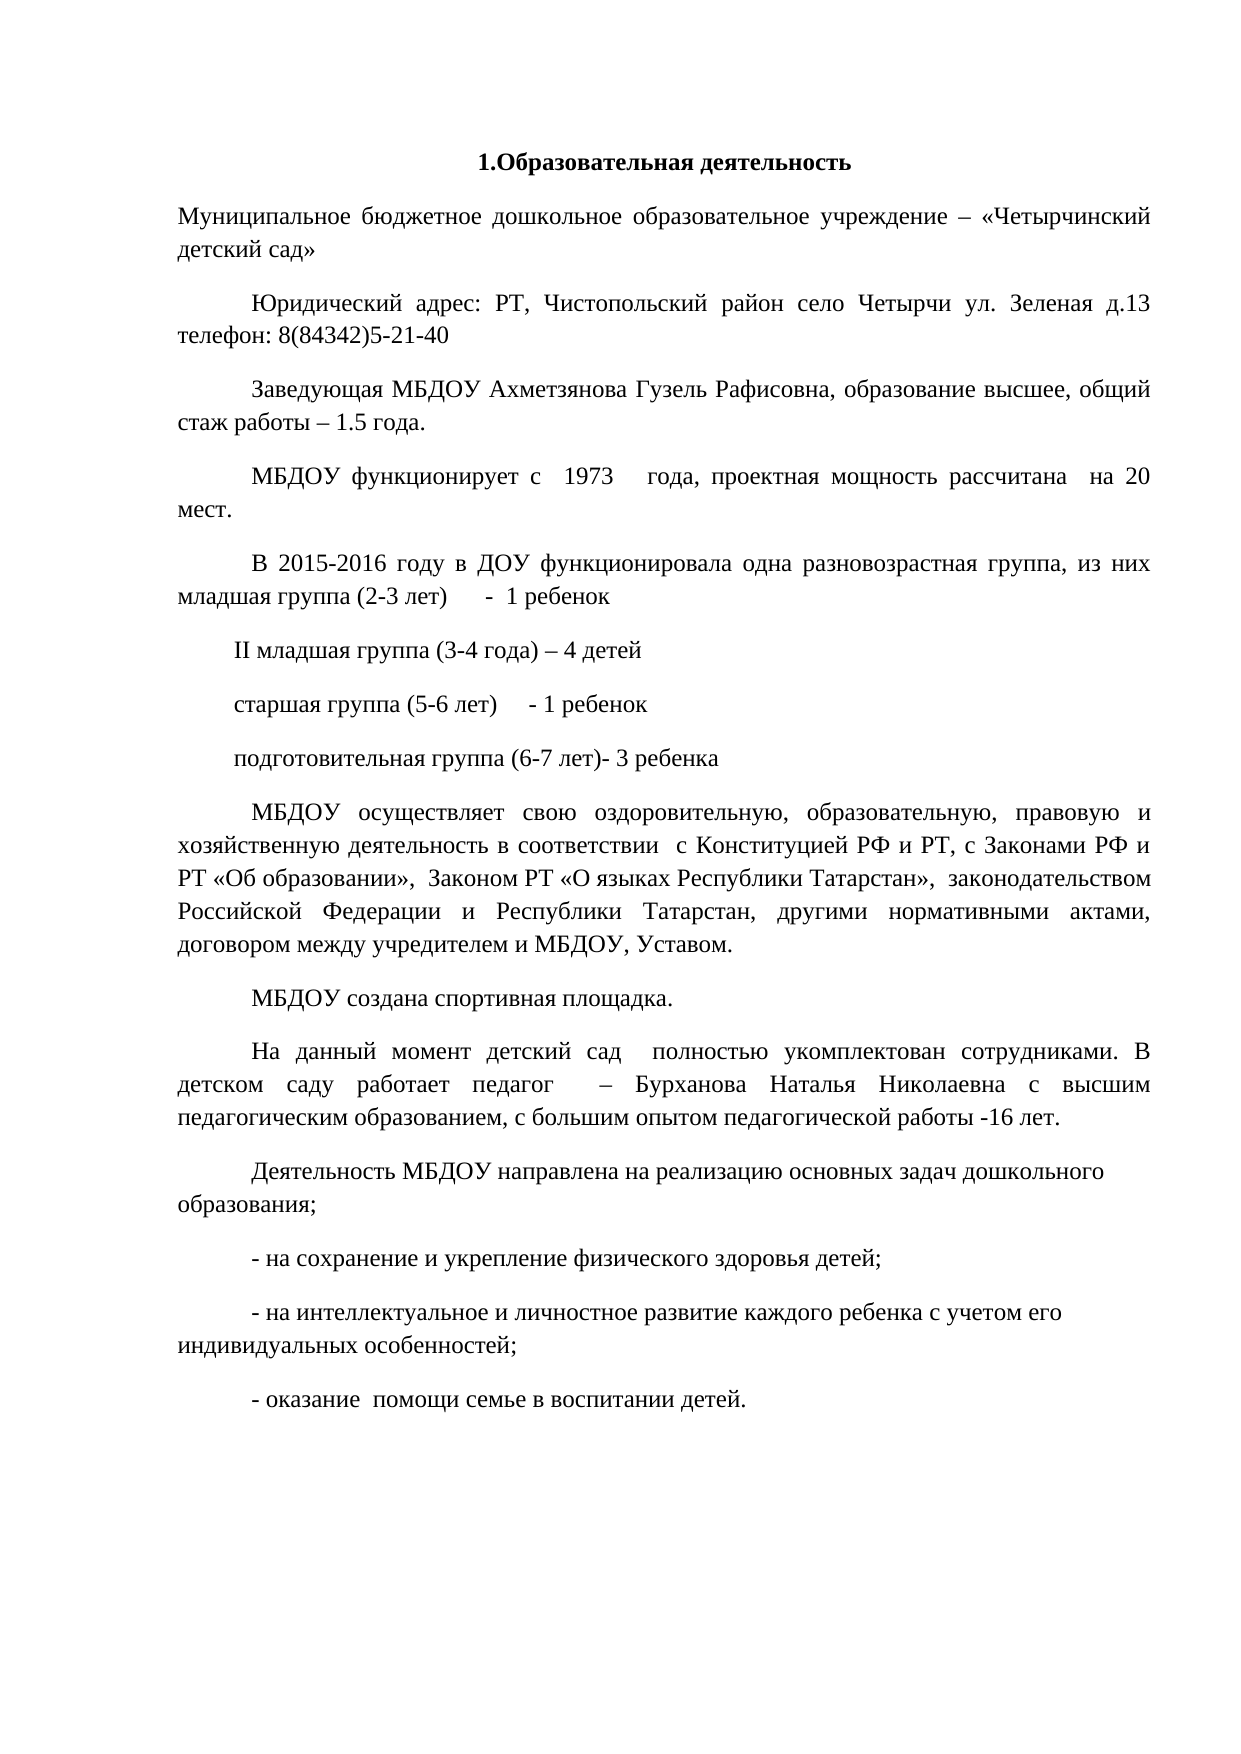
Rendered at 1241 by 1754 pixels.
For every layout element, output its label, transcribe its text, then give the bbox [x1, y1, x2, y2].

text МБДОУ функционирует с 1973 года, проектная мощность рассчитана на 20 мест. [177, 461, 1152, 523]
text подготовительная группа (6-7 лет)- 3 ребенка [177, 743, 1152, 772]
text Заведующая МБДОУ Ахметзянова Гузель Рафисовна, образование высшее, общий стаж работы – 1.5 года. [177, 374, 1152, 436]
text II младшая группа (3-4 года) – 4 детей [177, 635, 1152, 664]
text 1.Образовательная деятельность [177, 147, 1152, 176]
text Юридический адрес: РТ, Чистопольский район село Четырчи ул. Зеленая д.13 телефон: 8(84342)5-21-40 [177, 288, 1152, 349]
text - на интеллектуальное и личностное развитие каждого ребенка с учетом его индивидуальных особенностей; [177, 1297, 1152, 1359]
text МБДОУ осуществляет свою оздоровительную, образовательную, правовую и хозяйственную деятельность в соответствии с Конституцией РФ и РТ, с Законами РФ и РТ «Об образовании», Законом РТ «О языках Республики Татарстан», законодательством Российской Федерации и Республики Татарстан, другими нормативными актами, договором между учредителем и МБДОУ, Уставом. [177, 797, 1152, 957]
text старшая группа (5-6 лет) - 1 ребенок [177, 689, 1152, 718]
text - на сохранение и укрепление физического здоровья детей; [177, 1243, 1152, 1272]
text Деятельность МБДОУ направлена на реализацию основных задач дошкольного образования; [177, 1156, 1152, 1218]
text На данный момент детский сад полностью укомплектован сотрудниками. В детском саду работает педагог – Бурханова Наталья Николаевна с высшим педагогическим образованием, с большим опытом педагогической работы -16 лет. [177, 1036, 1152, 1131]
text - оказание помощи семье в воспитании детей. [177, 1384, 1152, 1413]
text В 2015-2016 году в ДОУ функционировала одна разновозрастная группа, из них младшая группа (2-3 лет) - 1 ребенок [177, 548, 1152, 610]
text Муниципальное бюджетное дошкольное образовательное учреждение – «Четырчинский детский сад» [177, 201, 1152, 262]
text МБДОУ создана спортивная площадка. [177, 983, 1152, 1011]
